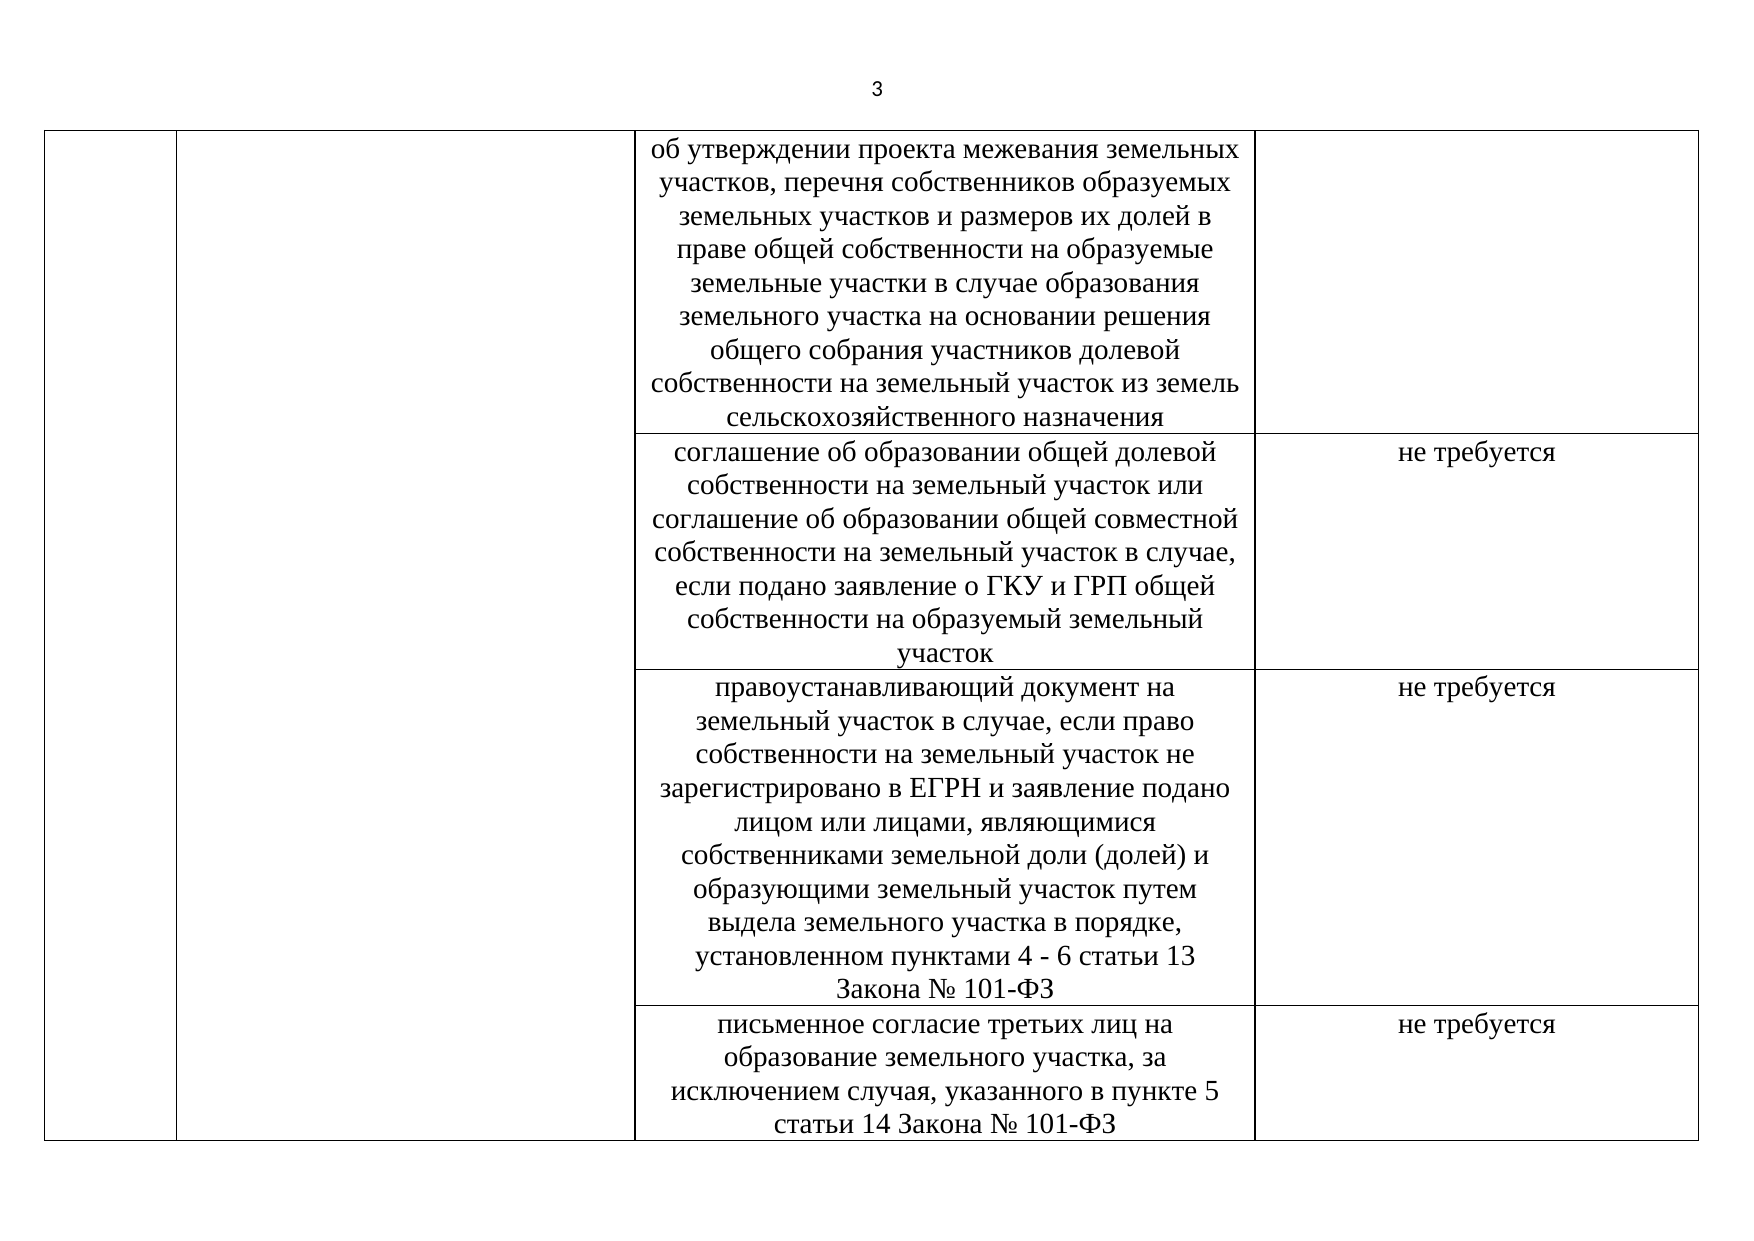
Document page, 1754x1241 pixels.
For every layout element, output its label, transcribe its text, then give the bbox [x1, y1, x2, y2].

table_cell соглашение об образовании общей долевой собственности на земельный участок или соглашение об образовании общей совместной собственности на земельный участок в случае, если подано заявление о ГКУ и ГРП общей собственности на образуемый земельный участок [636, 434, 1254, 668]
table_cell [1256, 131, 1698, 433]
table_cell правоустанавливающий документ на земельный участок в случае, если право собственности на земельный участок не зарегистрировано в ЕГРН и заявление подано лицом или лицами, являющимися собственниками земельной доли (долей) и образующими земельный участок путем выдела земельного участка в порядке, установленном пунктами 4 - 6 статьи 13 Закона № 101-ФЗ [636, 670, 1254, 1005]
table_cell не требуется [1256, 434, 1698, 668]
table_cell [636, 131, 1254, 433]
table_cell не требуется [1256, 670, 1698, 1005]
table_cell не требуется [1256, 1006, 1698, 1140]
table_cell письменное согласие третьих лиц на образование земельного участка, за исключением случая, указанного в пункте 5 статьи 14 Закона № 101-ФЗ [636, 1006, 1254, 1140]
